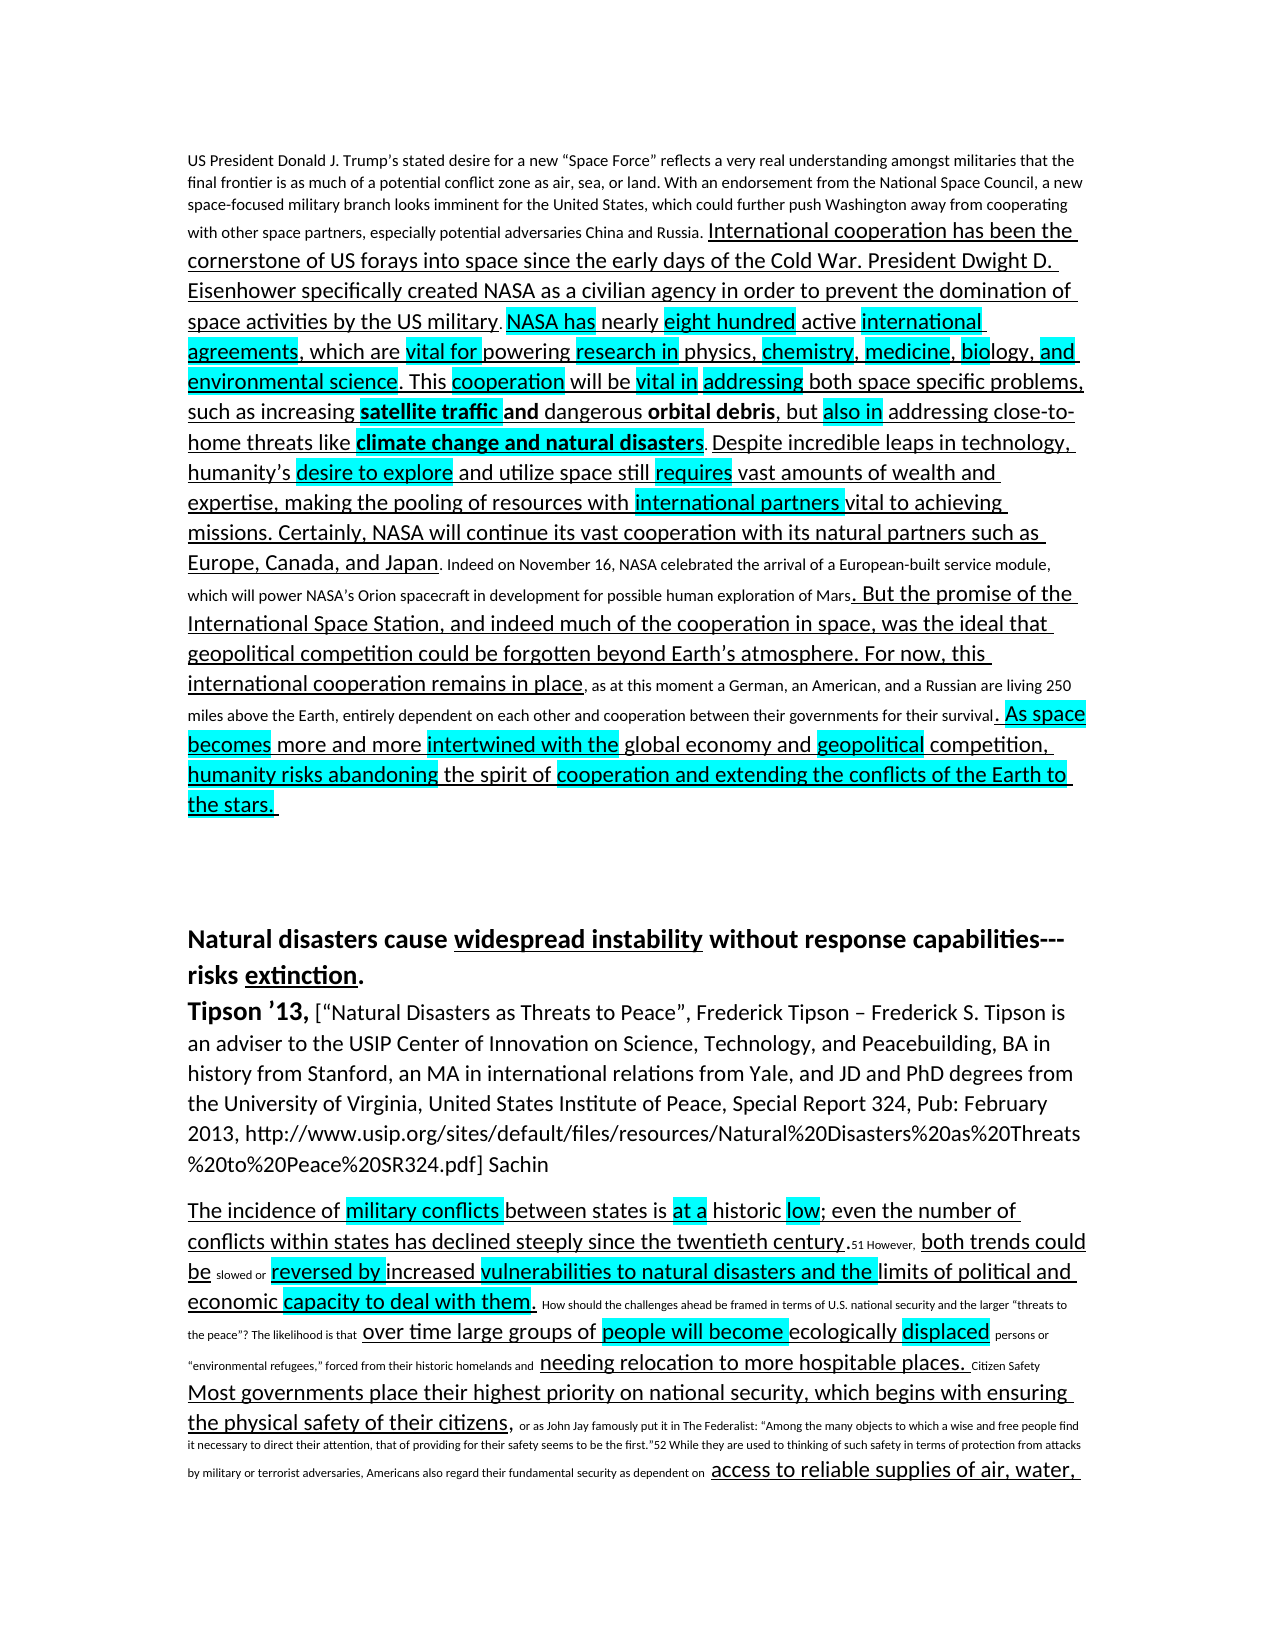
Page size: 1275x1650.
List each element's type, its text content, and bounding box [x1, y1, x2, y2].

subtitle Natural disasters cause widespread instability without response capabilities---risks extinction. [187, 922, 1087, 991]
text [187, 150, 1087, 818]
text Tipson ’13, [“Natural Disasters as Threats to Peace”, Frederick Tipson – Frederick S. Tipson is an adviser to the USIP Center of Innovation on Science, Technology, and Peacebuilding, BA in history from Stanford, an MA in international relations from Yale, and JD and PhD degrees from the University of Virginia, United States Institute of Peace, Special Report 324, Pub: February 2013, http://www.usip.org/sites/default/files/resources/Natural%20Disasters%20as%20Threats%20to%20Peace%20SR324.pdf] Sachin [187, 994, 1087, 1178]
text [187, 1197, 1087, 1483]
